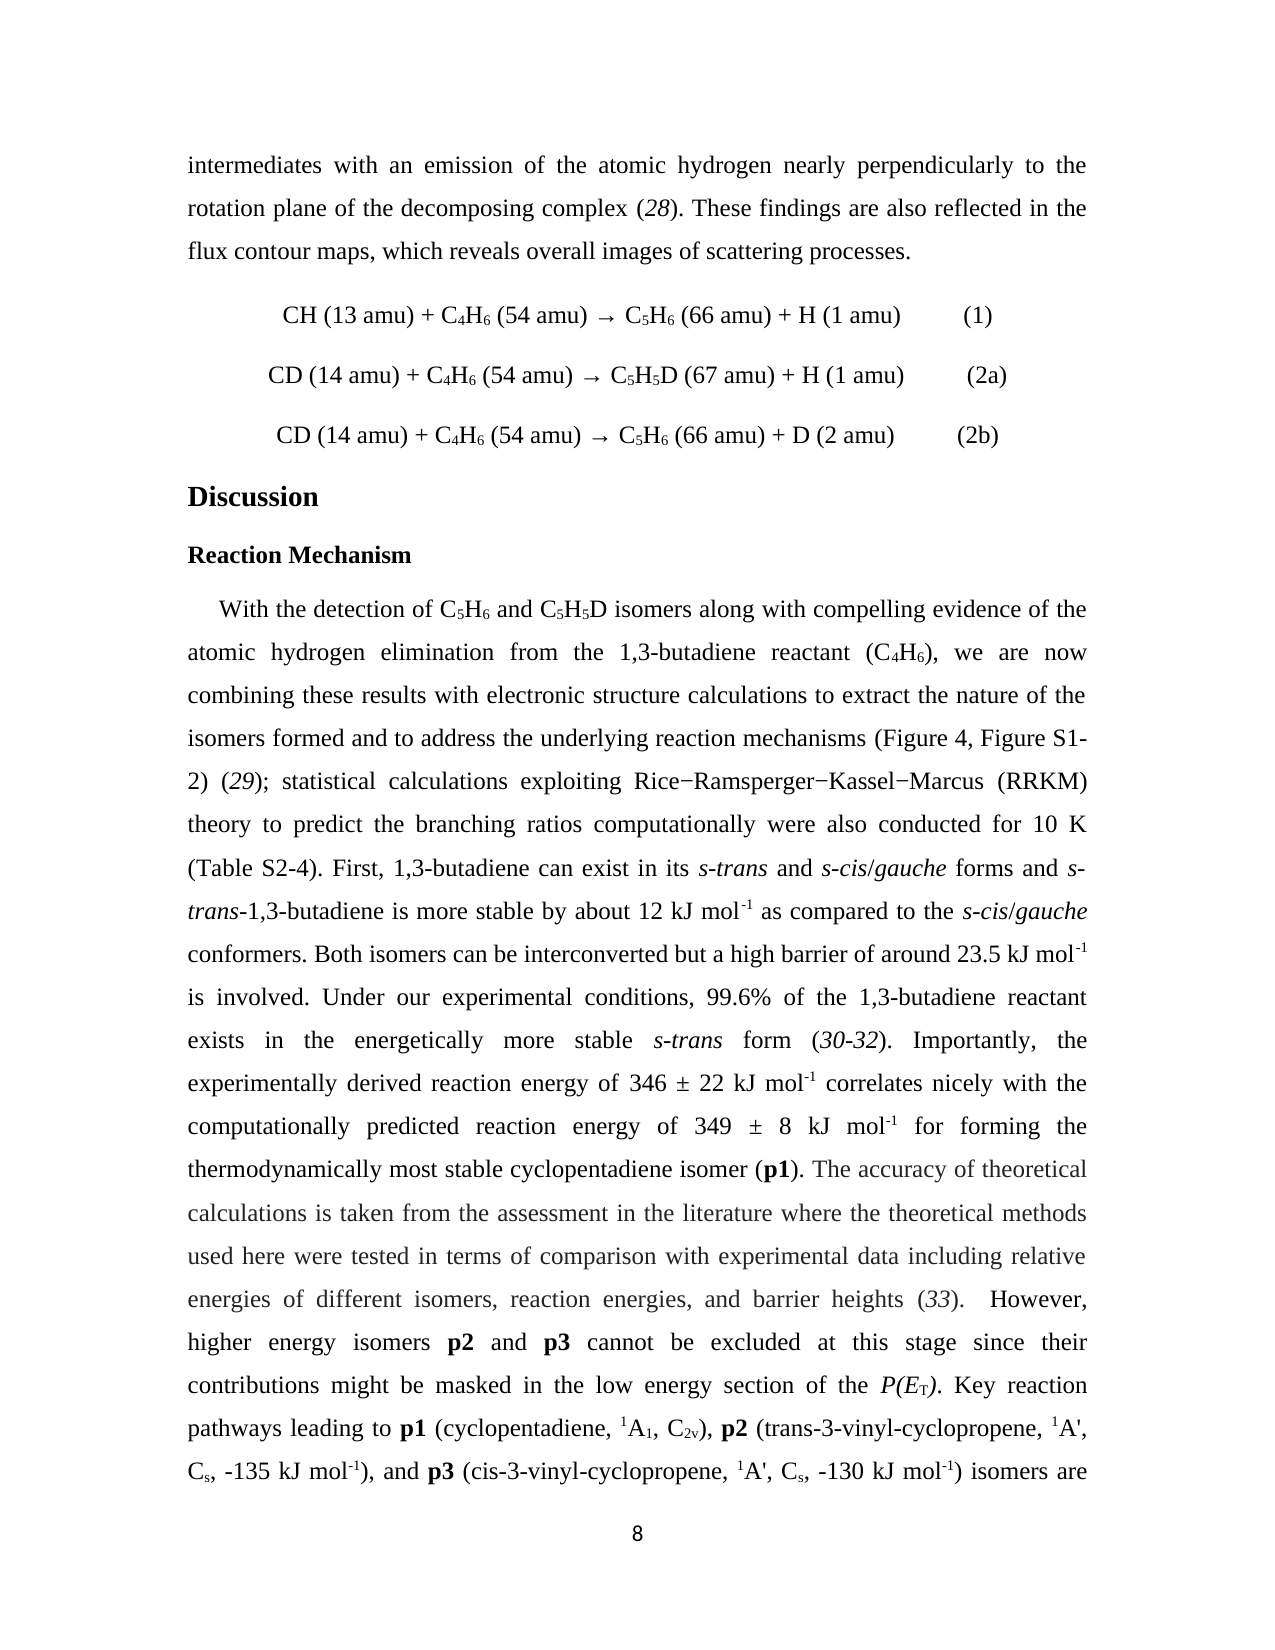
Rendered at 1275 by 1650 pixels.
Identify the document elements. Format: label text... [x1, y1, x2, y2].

text CD (14 amu) + C4H6 (54 amu) → C5H6 (66 amu) + D (2 amu) (2b) [187, 420, 1087, 448]
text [187, 594, 1087, 1485]
text CH (13 amu) + C4H6 (54 amu) → C5H6 (66 amu) + H (1 amu) (1) [187, 300, 1087, 329]
text Reaction Mechanism [187, 540, 1087, 569]
text CD (14 amu) + C4H6 (54 amu) → C5H5D (67 amu) + H (1 amu) (2a) [187, 360, 1087, 389]
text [187, 150, 1087, 265]
text Discussion [187, 479, 1087, 513]
